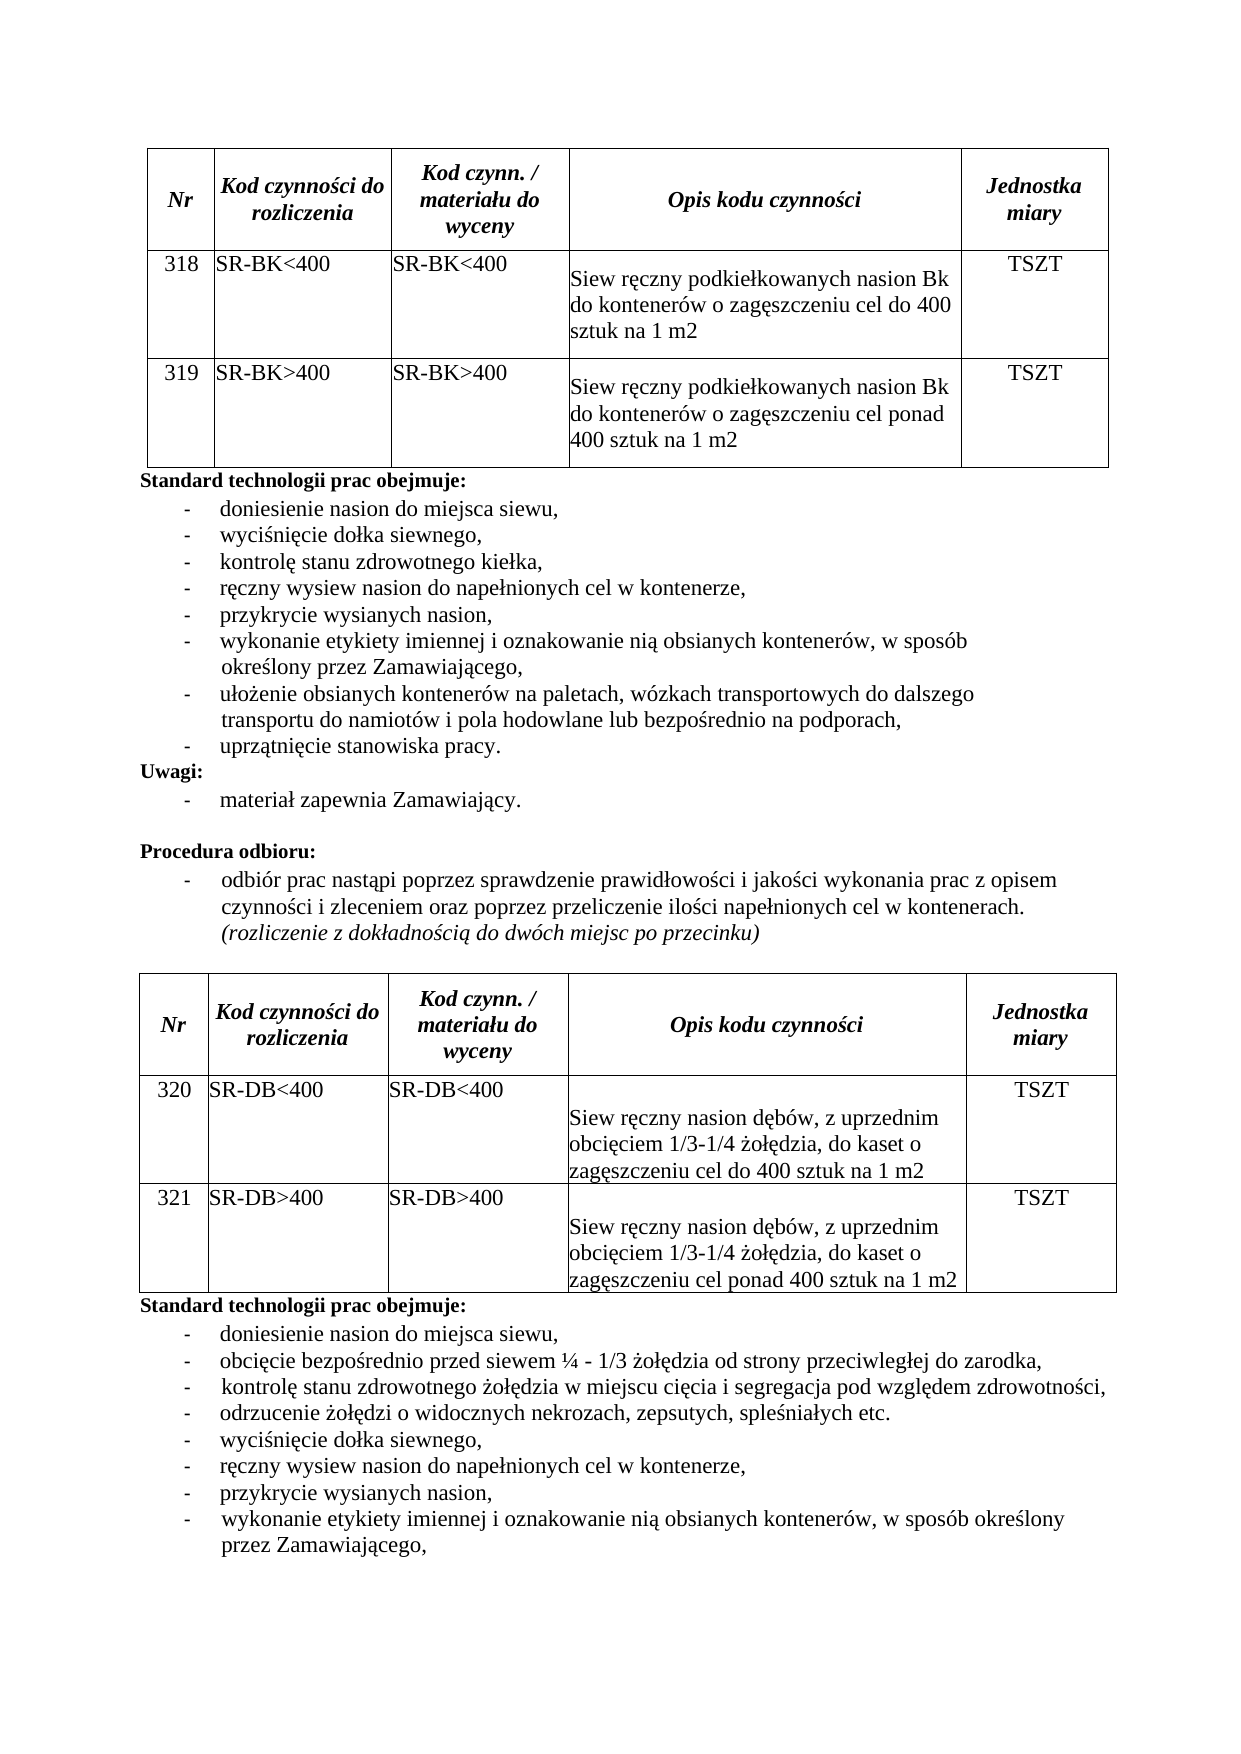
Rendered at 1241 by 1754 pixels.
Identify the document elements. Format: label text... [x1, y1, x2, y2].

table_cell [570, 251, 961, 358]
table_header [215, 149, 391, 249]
list przykrycie wysianych nasion, [140, 601, 1116, 627]
list kontrolę stanu zdrowotnego żołędzia w miejscu cięcia i segregacja pod względem zdrowotności, [183, 1373, 1116, 1399]
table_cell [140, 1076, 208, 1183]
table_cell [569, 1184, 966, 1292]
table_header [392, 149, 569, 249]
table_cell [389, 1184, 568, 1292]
text transportu do namiotów i pola hodowlane lub bezpośrednio na podporach, [140, 706, 1116, 732]
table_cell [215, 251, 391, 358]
text określony przez Zamawiającego, [140, 653, 1116, 680]
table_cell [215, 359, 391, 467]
list odbiór prac nastąpi poprzez sprawdzenie prawidłowości i jakości wykonania prac z opisem czynności i zleceniem oraz poprzez przeliczenie ilości napełnionych cel w kontenerach. (rozliczenie z dokładnością do dwóch miejsc po przecinku) [183, 867, 1116, 946]
list ułożenie obsianych kontenerów na paletach, wózkach transportowych do dalszego [140, 680, 1116, 706]
list wyciśnięcie dołka siewnego, [140, 1426, 1116, 1452]
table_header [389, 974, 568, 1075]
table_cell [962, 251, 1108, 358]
list materiał zapewnia Zamawiający. [140, 786, 1116, 812]
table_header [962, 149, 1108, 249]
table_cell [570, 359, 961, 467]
list odrzucenie żołędzi o widocznych nekrozach, zepsutych, spleśniałych etc. [140, 1399, 1116, 1426]
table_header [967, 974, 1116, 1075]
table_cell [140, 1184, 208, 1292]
list doniesienie nasion do miejsca siewu, [140, 1320, 1116, 1347]
text Procedura odbioru: [140, 839, 1116, 863]
list ręczny wysiew nasion do napełnionych cel w kontenerze, [140, 1452, 1116, 1478]
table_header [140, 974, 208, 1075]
list przykrycie wysianych nasion, [140, 1478, 1116, 1505]
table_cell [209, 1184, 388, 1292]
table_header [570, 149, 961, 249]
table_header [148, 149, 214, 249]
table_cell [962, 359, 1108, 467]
list wykonanie etykiety imiennej i oznakowanie nią obsianych kontenerów, w sposób określony przez Zamawiającego, [183, 1505, 1116, 1558]
text Standard technologii prac obejmuje: [140, 468, 1116, 492]
text Standard technologii prac obejmuje: [140, 1293, 1116, 1317]
list doniesienie nasion do miejsca siewu, [140, 495, 1116, 522]
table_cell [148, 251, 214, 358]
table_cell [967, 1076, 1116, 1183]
list uprzątnięcie stanowiska pracy. [140, 732, 1116, 759]
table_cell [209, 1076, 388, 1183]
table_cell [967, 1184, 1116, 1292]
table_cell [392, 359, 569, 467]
list kontrolę stanu zdrowotnego kiełka, [140, 548, 1116, 574]
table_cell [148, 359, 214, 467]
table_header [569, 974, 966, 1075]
list wyciśnięcie dołka siewnego, [140, 522, 1116, 548]
list ręczny wysiew nasion do napełnionych cel w kontenerze, [140, 574, 1116, 601]
list obcięcie bezpośrednio przed siewem ¼ - 1/3 żołędzia od strony przeciwległej do zarodka, [140, 1347, 1116, 1373]
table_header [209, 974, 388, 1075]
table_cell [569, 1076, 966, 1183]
text Uwagi: [140, 759, 1116, 783]
list wykonanie etykiety imiennej i oznakowanie nią obsianych kontenerów, w sposób [140, 627, 1116, 653]
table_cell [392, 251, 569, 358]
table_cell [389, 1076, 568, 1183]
